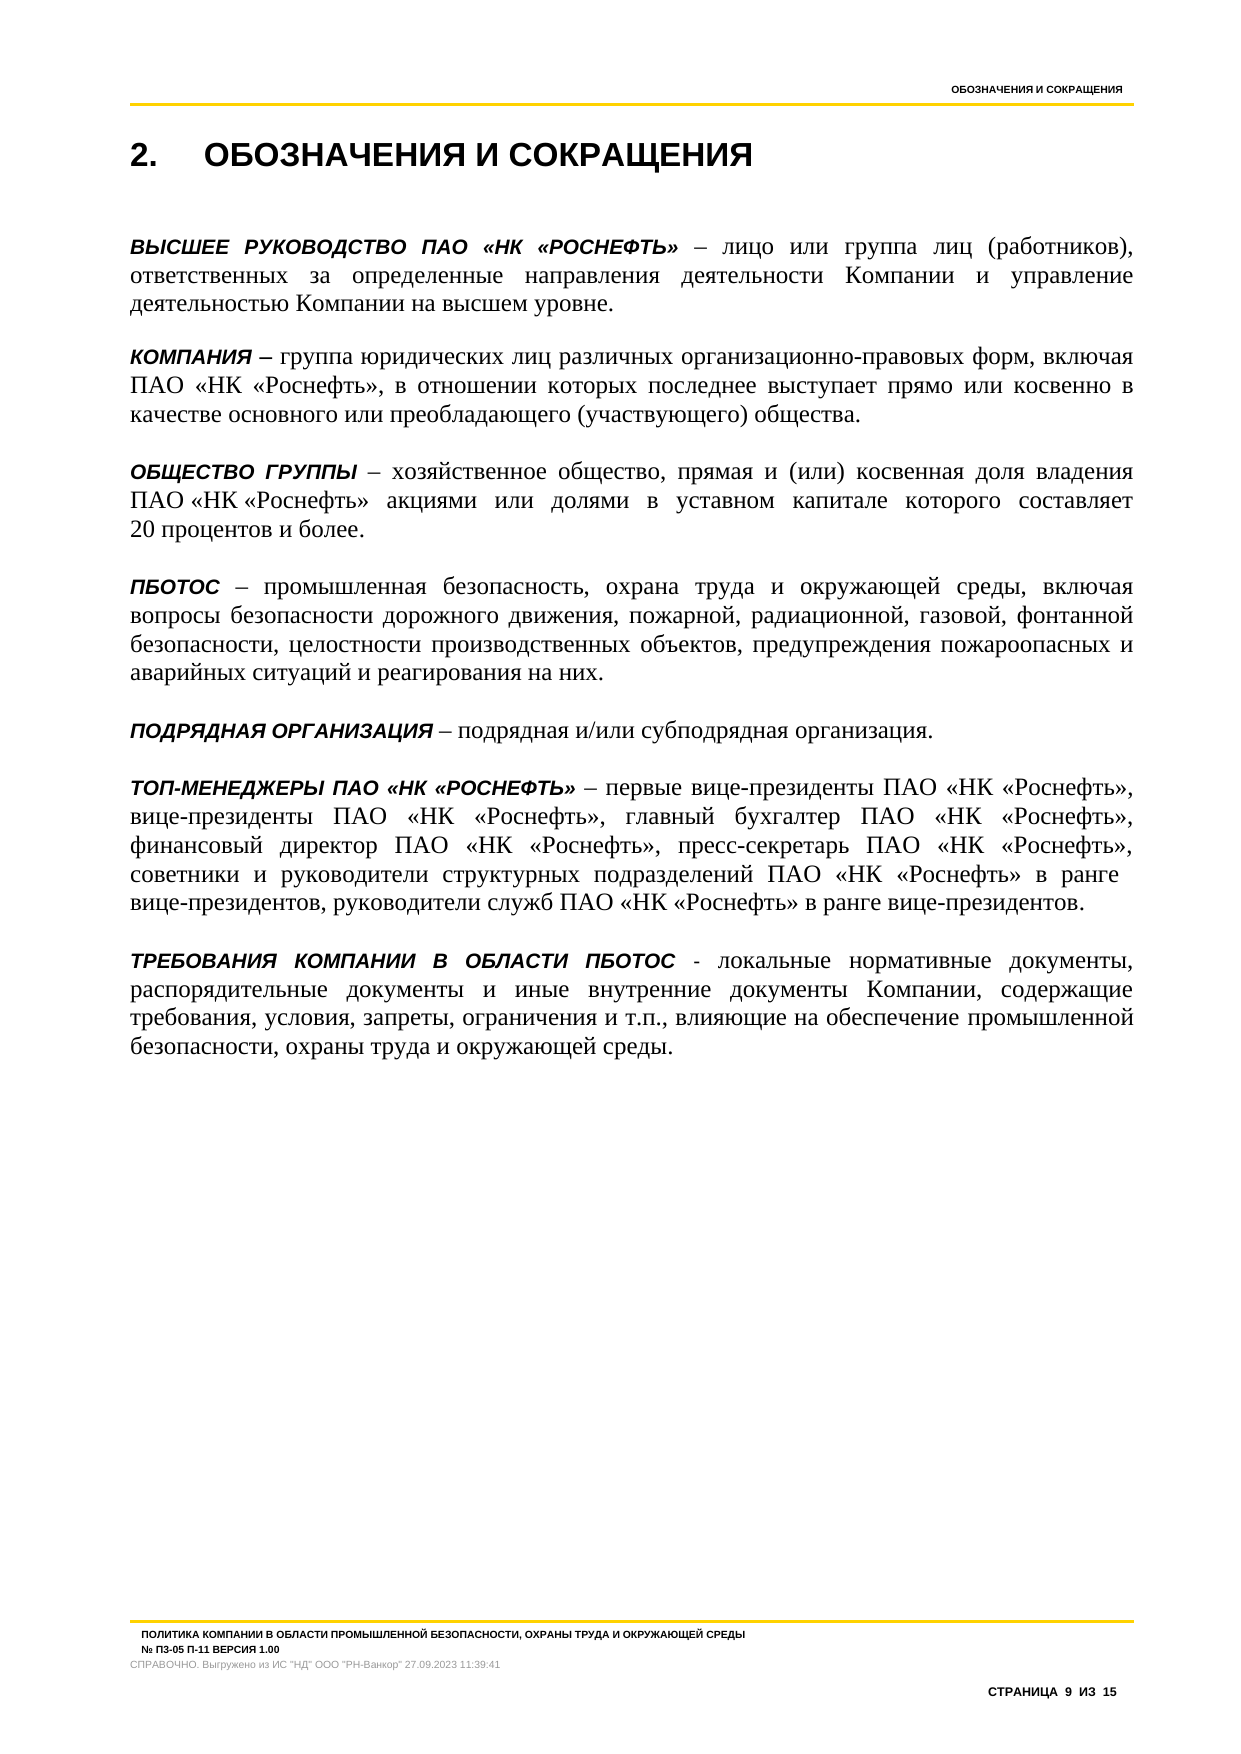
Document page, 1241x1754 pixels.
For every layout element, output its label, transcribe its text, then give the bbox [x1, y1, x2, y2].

text ТРЕБОВАНИЯ КОМПАНИИ В ОБЛАСТИ ПБОТОС - локальные нормативные документы, распорядительные документы и иные внутренние документы Компании, содержащие требования, условия, запреты, ограничения и т.п., влияющие на обеспечение промышленной безопасности, охраны труда и окружающей среды. [130, 945, 1134, 1060]
text ОБОЗНАЧЕНИЯ И СОКРАЩЕНИЯ [130, 135, 1134, 173]
text ПБОТОС – промышленная безопасность, охрана труда и окружающей среды, включая вопросы безопасности дорожного движения, пожарной, радиационной, газовой, фонтанной безопасности, целостности производственных объектов, предупреждения пожароопасных и аварийных ситуаций и реагирования на них. [130, 571, 1134, 686]
text ТОП-МЕНЕДЖЕРЫ ПАО «НК «Роснефть» – первые вице-президенты ПАО «НК «Роснефть», вице-президенты ПАО «НК «Роснефть», главный бухгалтер ПАО «НК «Роснефть», финансовый директор ПАО «НК «Роснефть», пресс-секретарь ПАО «НК «Роснефть», советники и руководители структурных подразделений ПАО «НК «Роснефть» в ранге вице-президентов, руководители служб ПАО «НК «Роснефть» в ранге вице-президентов. [130, 772, 1134, 916]
text КОМПАНИЯ – группа юридических лиц различных организационно-правовых форм, включая ПАО «НК «Роснефть», в отношении которых последнее выступает прямо или косвенно в качестве основного или преобладающего (участвующего) общества. [130, 341, 1134, 427]
text ПОДРЯДНАЯ ОРГАНИЗАЦИЯ – подрядная и/или субподрядная организация. [130, 715, 1134, 744]
text ВЫСШЕЕ РУКОВОДСТВО ПАО «НК «РОСНЕФТЬ» – лицо или группа лиц (работников), ответственных за определенные направления деятельности Компании и управление деятельностью Компании на высшем уровне. [130, 231, 1134, 317]
text ОБЩЕСТВО ГРУППЫ – хозяйственное общество, прямая и (или) косвенная доля владения ПАО «НК «Роснефть» акциями или долями в уставном капитале которого составляет 20 процентов и более. [130, 456, 1134, 542]
